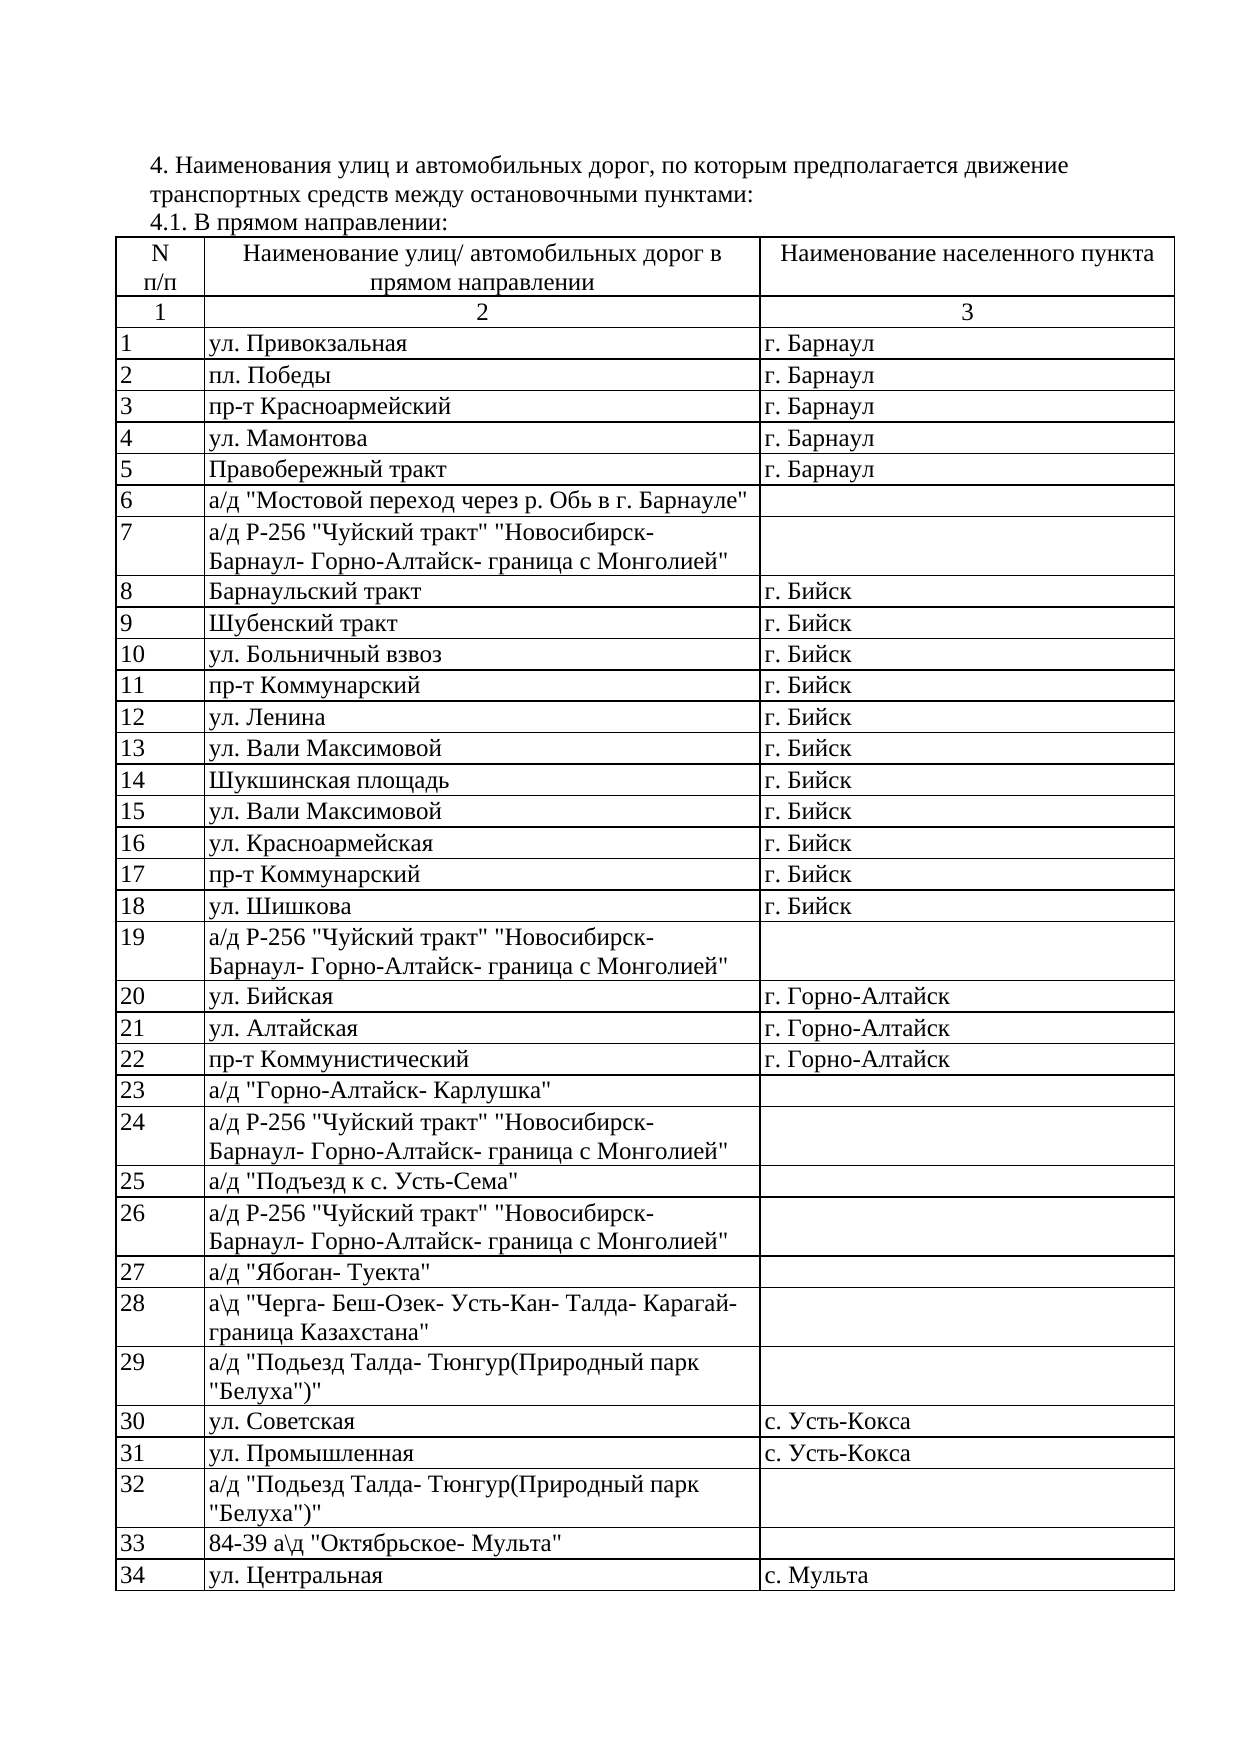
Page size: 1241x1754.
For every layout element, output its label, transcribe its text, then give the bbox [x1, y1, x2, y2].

table_cell 33 [117, 1528, 204, 1558]
table_cell а/д Р-256 "Чуйский тракт" "Новосибирск- Барнаул- Горно-Алтайск- граница с Монголией" [205, 1198, 759, 1255]
table_cell а/д "Подьезд Талда- Тюнгур(Природный парк "Белуха")" [205, 1469, 759, 1527]
table_cell 26 [117, 1198, 204, 1255]
table_cell ул. Советская [205, 1406, 759, 1436]
table_cell пр-т Коммунистический [205, 1044, 759, 1074]
table_cell 32 [117, 1469, 204, 1527]
table_cell а/д "Мостовой переход через р. Обь в г. Барнауле" [205, 486, 759, 516]
table_cell г. Бийск [761, 891, 1174, 921]
table_cell г. Бийск [761, 608, 1174, 637]
table_cell 10 [117, 639, 204, 669]
table_cell 29 [117, 1347, 204, 1405]
table_cell ул. Ленина [205, 702, 759, 732]
table_cell ул. Красноармейская [205, 828, 759, 858]
table_cell пр-т Коммунарский [205, 671, 759, 700]
table_cell 2 [117, 360, 204, 390]
text 4.1. В прямом направлении: [150, 207, 1090, 236]
table_cell 27 [117, 1257, 204, 1287]
table_cell 18 [117, 891, 204, 921]
table_cell Правобережный тракт [205, 454, 759, 484]
table_cell [761, 1076, 1174, 1106]
table_cell [761, 1198, 1174, 1255]
table_cell а/д "Горно-Алтайск- Карлушка" [205, 1076, 759, 1106]
table_cell г. Барнаул [761, 360, 1174, 390]
table_cell Шубенский тракт [205, 608, 759, 637]
table_cell 21 [117, 1013, 204, 1043]
table_cell ул. Мамонтова [205, 423, 759, 453]
table_cell г. Бийск [761, 639, 1174, 669]
table_cell [761, 922, 1174, 980]
table_cell ул. Алтайская [205, 1013, 759, 1043]
table_cell ул. Центральная [205, 1560, 759, 1589]
table_cell г. Бийск [761, 733, 1174, 763]
table_cell Барнаульский тракт [205, 576, 759, 606]
table_cell 34 [117, 1560, 204, 1589]
table_cell [761, 1166, 1174, 1196]
table_cell [761, 1257, 1174, 1287]
table_cell 7 [117, 517, 204, 574]
table_cell ул. Промышленная [205, 1438, 759, 1468]
table_cell Шукшинская площадь [205, 765, 759, 795]
table_cell [761, 1469, 1174, 1527]
table_cell 19 [117, 922, 204, 980]
table_cell с. Мульта [761, 1560, 1174, 1589]
table_cell ул. Шишкова [205, 891, 759, 921]
table_cell 20 [117, 981, 204, 1011]
table_cell 8 [117, 576, 204, 606]
table_cell а/д Р-256 "Чуйский тракт" "Новосибирск- Барнаул- Горно-Алтайск- граница с Монголией" [205, 1107, 759, 1164]
table_cell [761, 1528, 1174, 1558]
table_cell ул. Бийская [205, 981, 759, 1011]
table_cell 30 [117, 1406, 204, 1436]
text 4. Наименования улиц и автомобильных дорог, по которым предполагается движение транспортных средств между остановочными пунктами: [150, 150, 1090, 207]
table_cell 1 [117, 297, 204, 327]
table_cell с. Усть-Кокса [761, 1406, 1174, 1436]
table_cell 12 [117, 702, 204, 732]
table_cell 5 [117, 454, 204, 484]
table_cell 2 [205, 297, 759, 327]
table_cell г. Барнаул [761, 391, 1174, 421]
table_cell г. Бийск [761, 576, 1174, 606]
table_cell пр-т Коммунарский [205, 859, 759, 889]
table_cell 4 [117, 423, 204, 453]
table_cell ул. Привокзальная [205, 328, 759, 358]
table_header N п/п [117, 238, 204, 295]
table_header Наименование населенного пункта [761, 238, 1174, 295]
table_cell ул. Больничный взвоз [205, 639, 759, 669]
table_cell [761, 1347, 1174, 1405]
table_cell 11 [117, 671, 204, 700]
table_cell а/д "Ябоган- Туекта" [205, 1257, 759, 1287]
table_cell 84-39 а\д "Октябрьское- Мульта" [205, 1528, 759, 1558]
table_cell [761, 1288, 1174, 1346]
table_cell г. Бийск [761, 671, 1174, 700]
table_cell с. Усть-Кокса [761, 1438, 1174, 1468]
table_cell г. Бийск [761, 765, 1174, 795]
table_cell 31 [117, 1438, 204, 1468]
table_cell г. Горно-Алтайск [761, 1013, 1174, 1043]
table_cell г. Бийск [761, 796, 1174, 826]
table_cell 15 [117, 796, 204, 826]
table_cell пр-т Красноармейский [205, 391, 759, 421]
table_cell ул. Вали Максимовой [205, 796, 759, 826]
table_cell [761, 1107, 1174, 1164]
table_cell 3 [761, 297, 1174, 327]
table_cell 1 [117, 328, 204, 358]
table_cell а/д "Подъезд к с. Усть-Сема" [205, 1166, 759, 1196]
table_header Наименование улиц/ автомобильных дорог в прямом направлении [205, 238, 759, 295]
table_cell [761, 486, 1174, 516]
table_cell 24 [117, 1107, 204, 1164]
table_cell 16 [117, 828, 204, 858]
table_cell 14 [117, 765, 204, 795]
table_cell ул. Вали Максимовой [205, 733, 759, 763]
table_cell г. Горно-Алтайск [761, 1044, 1174, 1074]
table_cell а/д Р-256 "Чуйский тракт" "Новосибирск- Барнаул- Горно-Алтайск- граница с Монголией" [205, 922, 759, 980]
table_cell 6 [117, 486, 204, 516]
table_cell г. Бийск [761, 702, 1174, 732]
table_cell 17 [117, 859, 204, 889]
table_cell 13 [117, 733, 204, 763]
table_cell 22 [117, 1044, 204, 1074]
table_cell 25 [117, 1166, 204, 1196]
table_cell г. Бийск [761, 828, 1174, 858]
table_cell г. Барнаул [761, 423, 1174, 453]
table_cell г. Барнаул [761, 454, 1174, 484]
table_cell 23 [117, 1076, 204, 1106]
table_cell г. Барнаул [761, 328, 1174, 358]
table_cell 3 [117, 391, 204, 421]
table_cell г. Бийск [761, 859, 1174, 889]
table_cell [761, 517, 1174, 574]
table_cell пл. Победы [205, 360, 759, 390]
table_cell 28 [117, 1288, 204, 1346]
table_cell а/д Р-256 "Чуйский тракт" "Новосибирск- Барнаул- Горно-Алтайск- граница с Монголией" [205, 517, 759, 574]
table_cell 9 [117, 608, 204, 637]
table_cell г. Горно-Алтайск [761, 981, 1174, 1011]
table_cell а/д "Подьезд Талда- Тюнгур(Природный парк "Белуха")" [205, 1347, 759, 1405]
table_cell а\д "Черга- Беш-Озек- Усть-Кан- Талда- Карагай- граница Казахстана" [205, 1288, 759, 1346]
